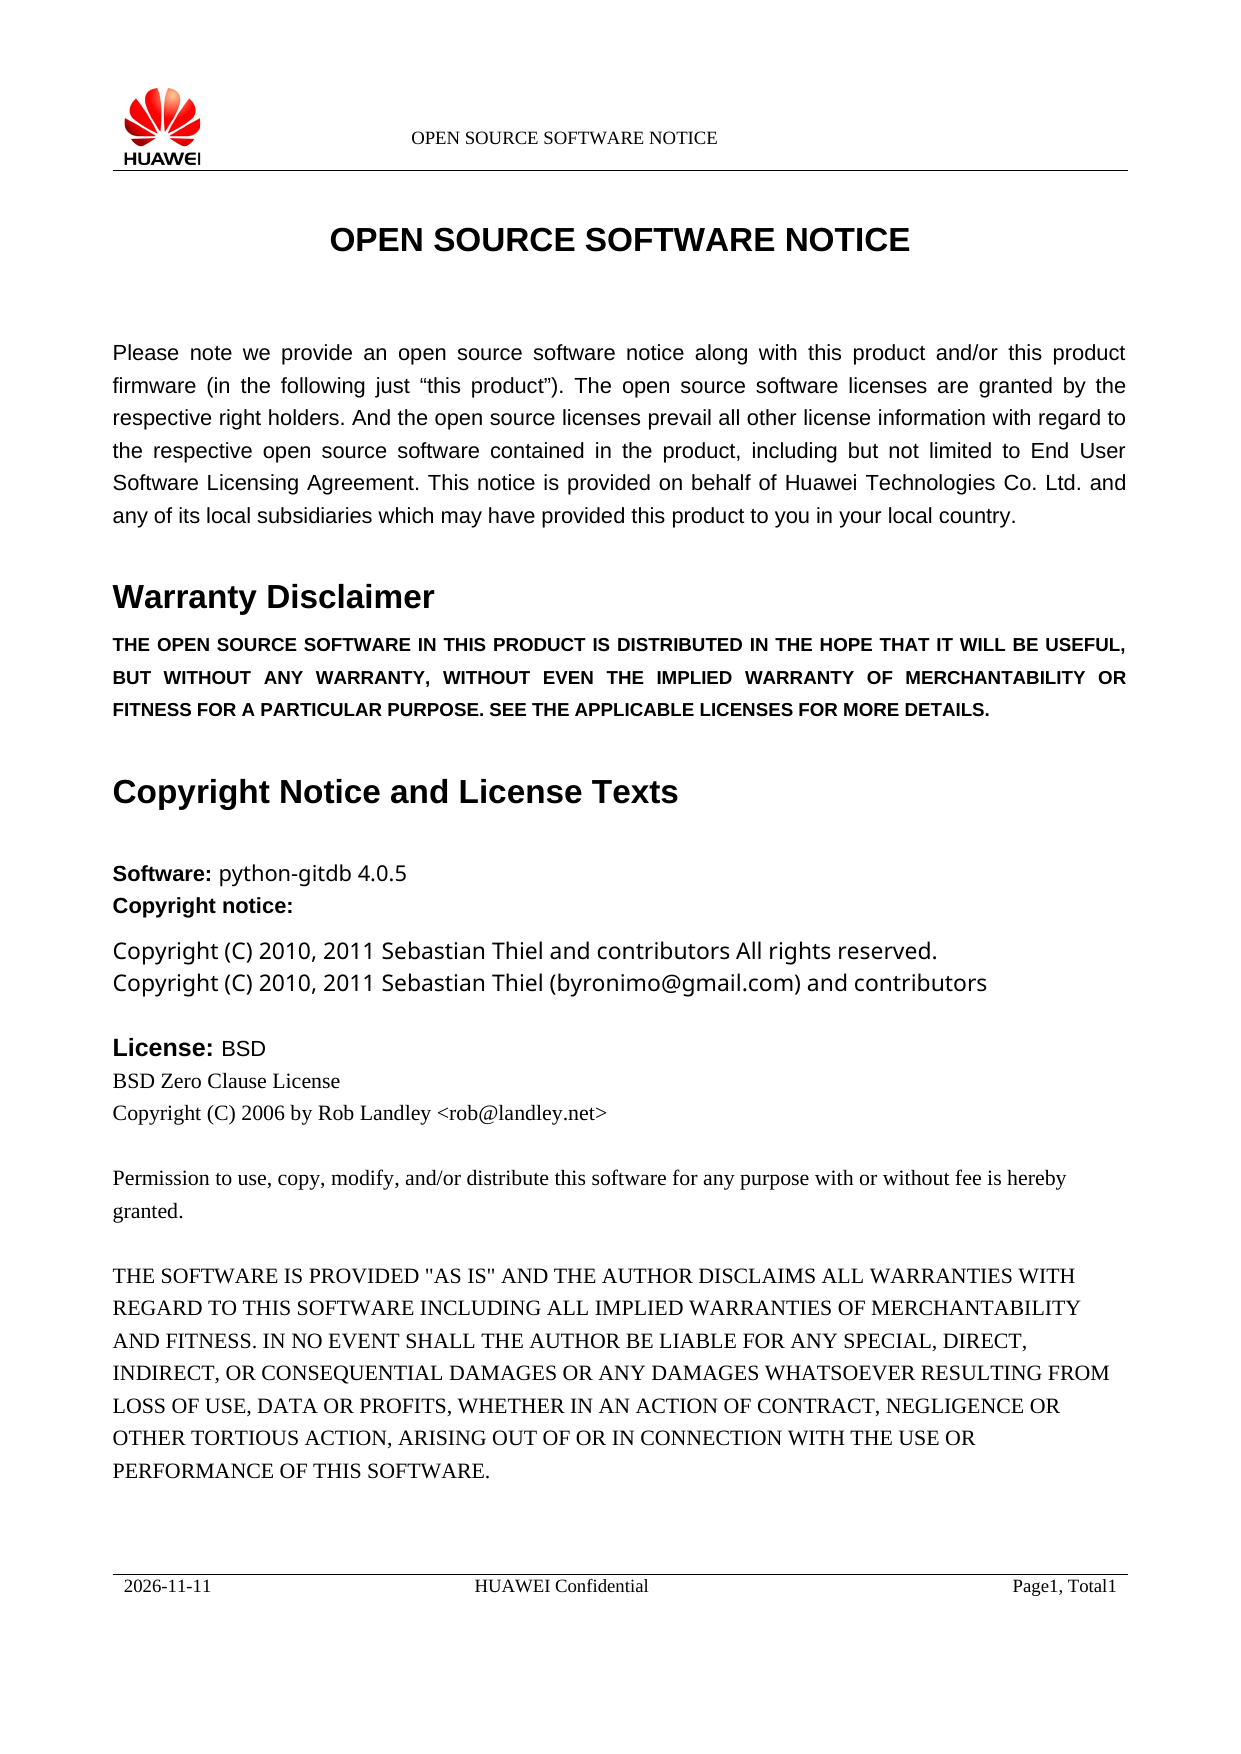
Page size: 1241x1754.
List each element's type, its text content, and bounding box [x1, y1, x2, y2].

text OPEN SOURCE SOFTWARE NOTICE [112, 206, 1128, 271]
text The open source software in this product is distributed in the hope that it will be useful, but WITHOUT ANY WARRANTY, without even the implied warranty of MERCHANTABILITY or FITNESS FOR A PARTICULAR PURPOSE. See the applicable licenses for more details. [112, 629, 1128, 726]
text Warranty Disclaimer [112, 564, 1128, 629]
picture [124, 88, 201, 165]
title Software: python-gitdb 4.0.5 [112, 856, 1128, 889]
text Copyright (C) 2010, 2011 Sebastian Thiel and contributors All rights reserved. Copyright (C) 2010, 2011 Sebastian Thiel (byronimo@gmail.com) and contributors [112, 934, 1128, 1031]
text BSD Zero Clause License Copyright (C) 2006 by Rob Landley <rob@landley.net> Permission to use, copy, modify, and/or distribute this software for any purpose with or without fee is hereby granted. THE SOFTWARE IS PROVIDED "AS IS" AND THE AUTHOR DISCLAIMS ALL WARRANTIES WITH REGARD TO THIS SOFTWARE INCLUDING ALL IMPLIED WARRANTIES OF MERCHANTABILITY AND FITNESS. IN NO EVENT SHALL THE AUTHOR BE LIABLE FOR ANY SPECIAL, DIRECT, INDIRECT, OR CONSEQUENTIAL DAMAGES OR ANY DAMAGES WHATSOEVER RESULTING FROM LOSS OF USE, DATA OR PROFITS, WHETHER IN AN ACTION OF CONTRACT, NEGLIGENCE OR OTHER TORTIOUS ACTION, ARISING OUT OF OR IN CONNECTION WITH THE USE OR PERFORMANCE OF THIS SOFTWARE. [112, 1064, 1128, 1519]
text License: BSD [112, 1031, 1128, 1064]
text Copyright Notice and License Texts [112, 759, 1128, 824]
text Copyright notice: [112, 889, 1128, 921]
text Please note we provide an open source software notice along with this product and/or this product firmware (in the following just “this product”). The open source software licenses are granted by the respective right holders. And the open source licenses prevail all other license information with regard to the respective open source software contained in the product, including but not limited to End User Software Licensing Agreement. This notice is provided on behalf of Huawei Technologies Co. Ltd. and any of its local subsidiaries which may have provided this product to you in your local country. [112, 336, 1128, 531]
